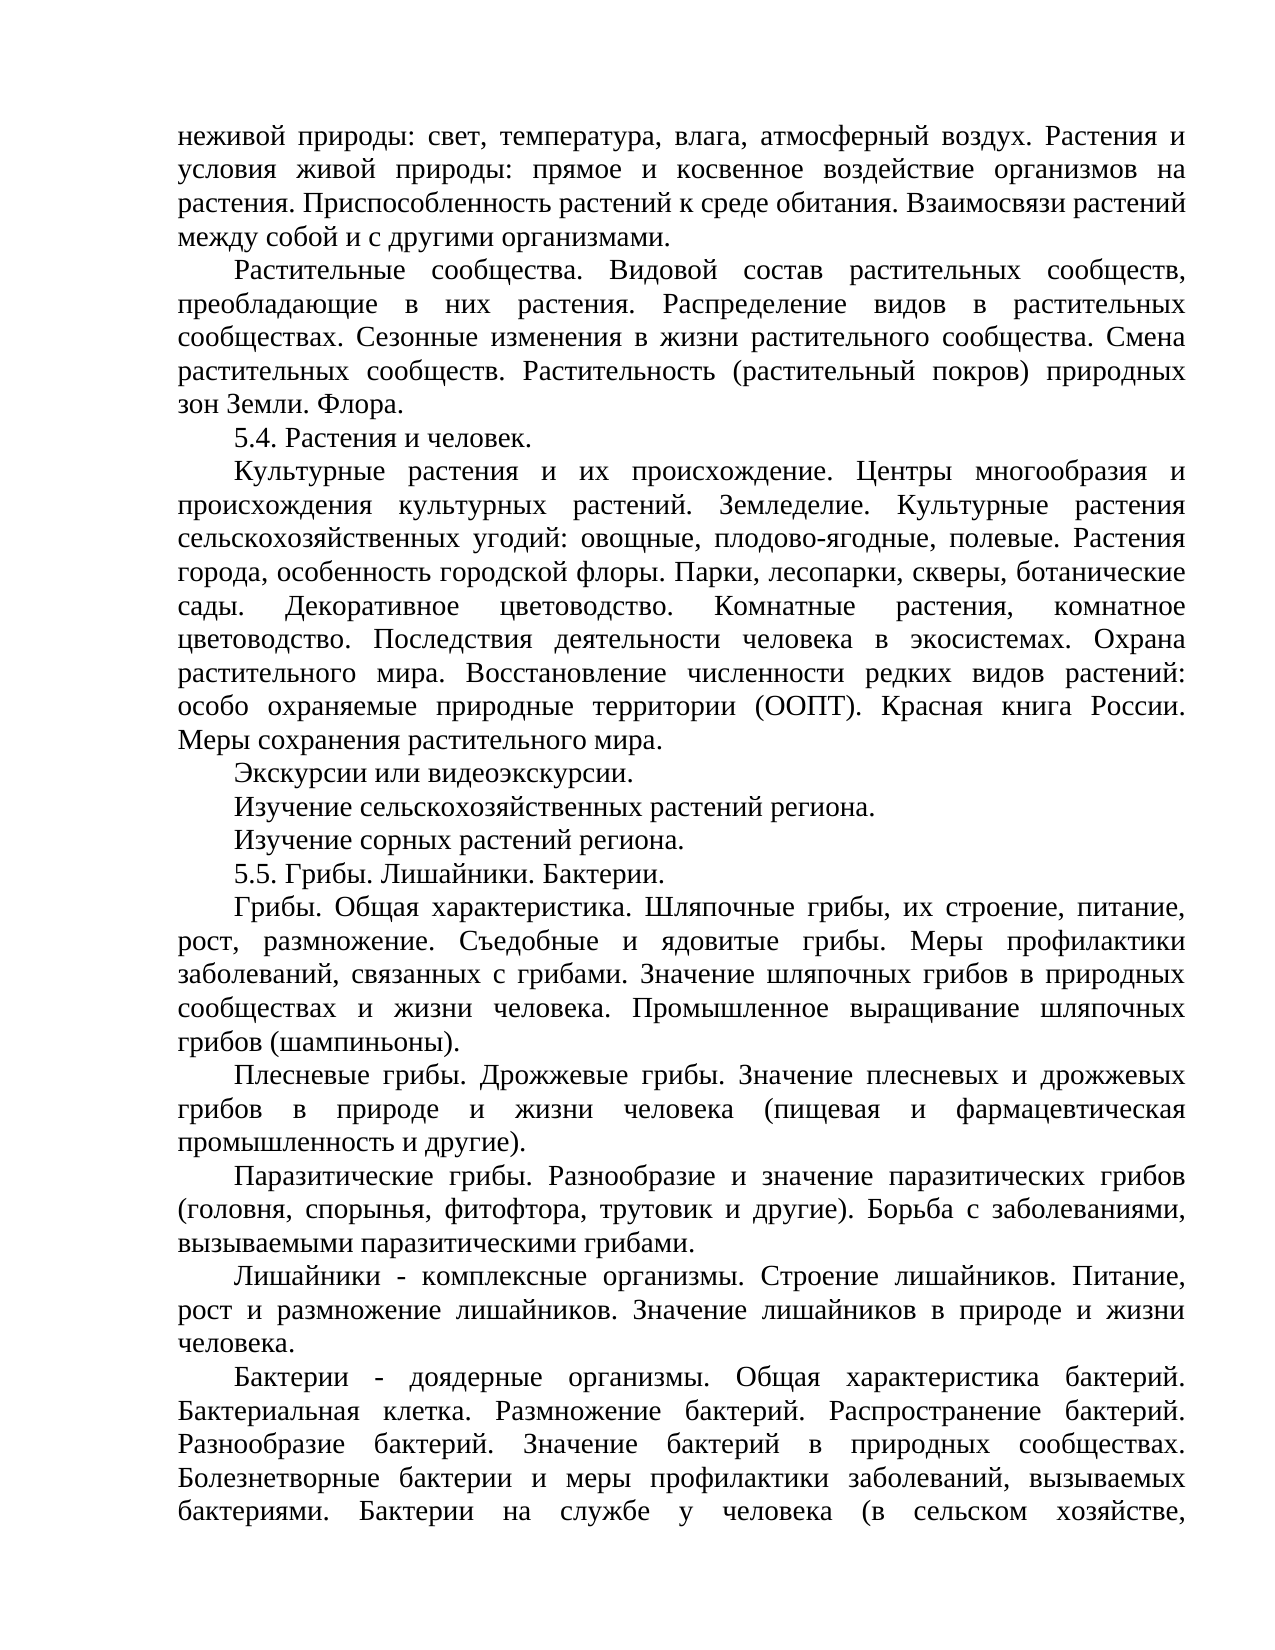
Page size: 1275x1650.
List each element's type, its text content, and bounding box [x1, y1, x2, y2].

text 5.5. Грибы. Лишайники. Бактерии. [177, 856, 1186, 889]
text Паразитические грибы. Разнообразие и значение паразитических грибов (головня, спорынья, фитофтора, трутовик и другие). Борьба с заболеваниями, вызываемыми паразитическими грибами. [177, 1158, 1186, 1258]
text Экскурсии или видеоэкскурсии. [177, 755, 1186, 789]
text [177, 1359, 1186, 1527]
text Культурные растения и их происхождение. Центры многообразия и происхождения культурных растений. Земледелие. Культурные растения сельскохозяйственных угодий: овощные, плодово-ягодные, полевые. Растения города, особенность городской флоры. Парки, лесопарки, скверы, ботанические сады. Декоративное цветоводство. Комнатные растения, комнатное цветоводство. Последствия деятельности человека в экосистемах. Охрана растительного мира. Восстановление численности редких видов растений: особо охраняемые природные территории (ООПТ). Красная книга России. Меры сохранения растительного мира. [177, 453, 1186, 755]
text 5.4. Растения и человек. [177, 420, 1186, 453]
text Изучение сельскохозяйственных растений региона. [177, 789, 1186, 822]
text Растительные сообщества. Видовой состав растительных сообществ, преобладающие в них растения. Распределение видов в растительных сообществах. Сезонные изменения в жизни растительного сообщества. Смена растительных сообществ. Растительность (растительный покров) природных зон Земли. Флора. [177, 252, 1186, 420]
text Плесневые грибы. Дрожжевые грибы. Значение плесневых и дрожжевых грибов в природе и жизни человека (пищевая и фармацевтическая промышленность и другие). [177, 1057, 1186, 1158]
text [177, 118, 1186, 252]
text Грибы. Общая характеристика. Шляпочные грибы, их строение, питание, рост, размножение. Съедобные и ядовитые грибы. Меры профилактики заболеваний, связанных с грибами. Значение шляпочных грибов в природных сообществах и жизни человека. Промышленное выращивание шляпочных грибов (шампиньоны). [177, 889, 1186, 1057]
text Лишайники - комплексные организмы. Строение лишайников. Питание, рост и размножение лишайников. Значение лишайников в природе и жизни человека. [177, 1258, 1186, 1359]
text Изучение сорных растений региона. [177, 822, 1186, 856]
